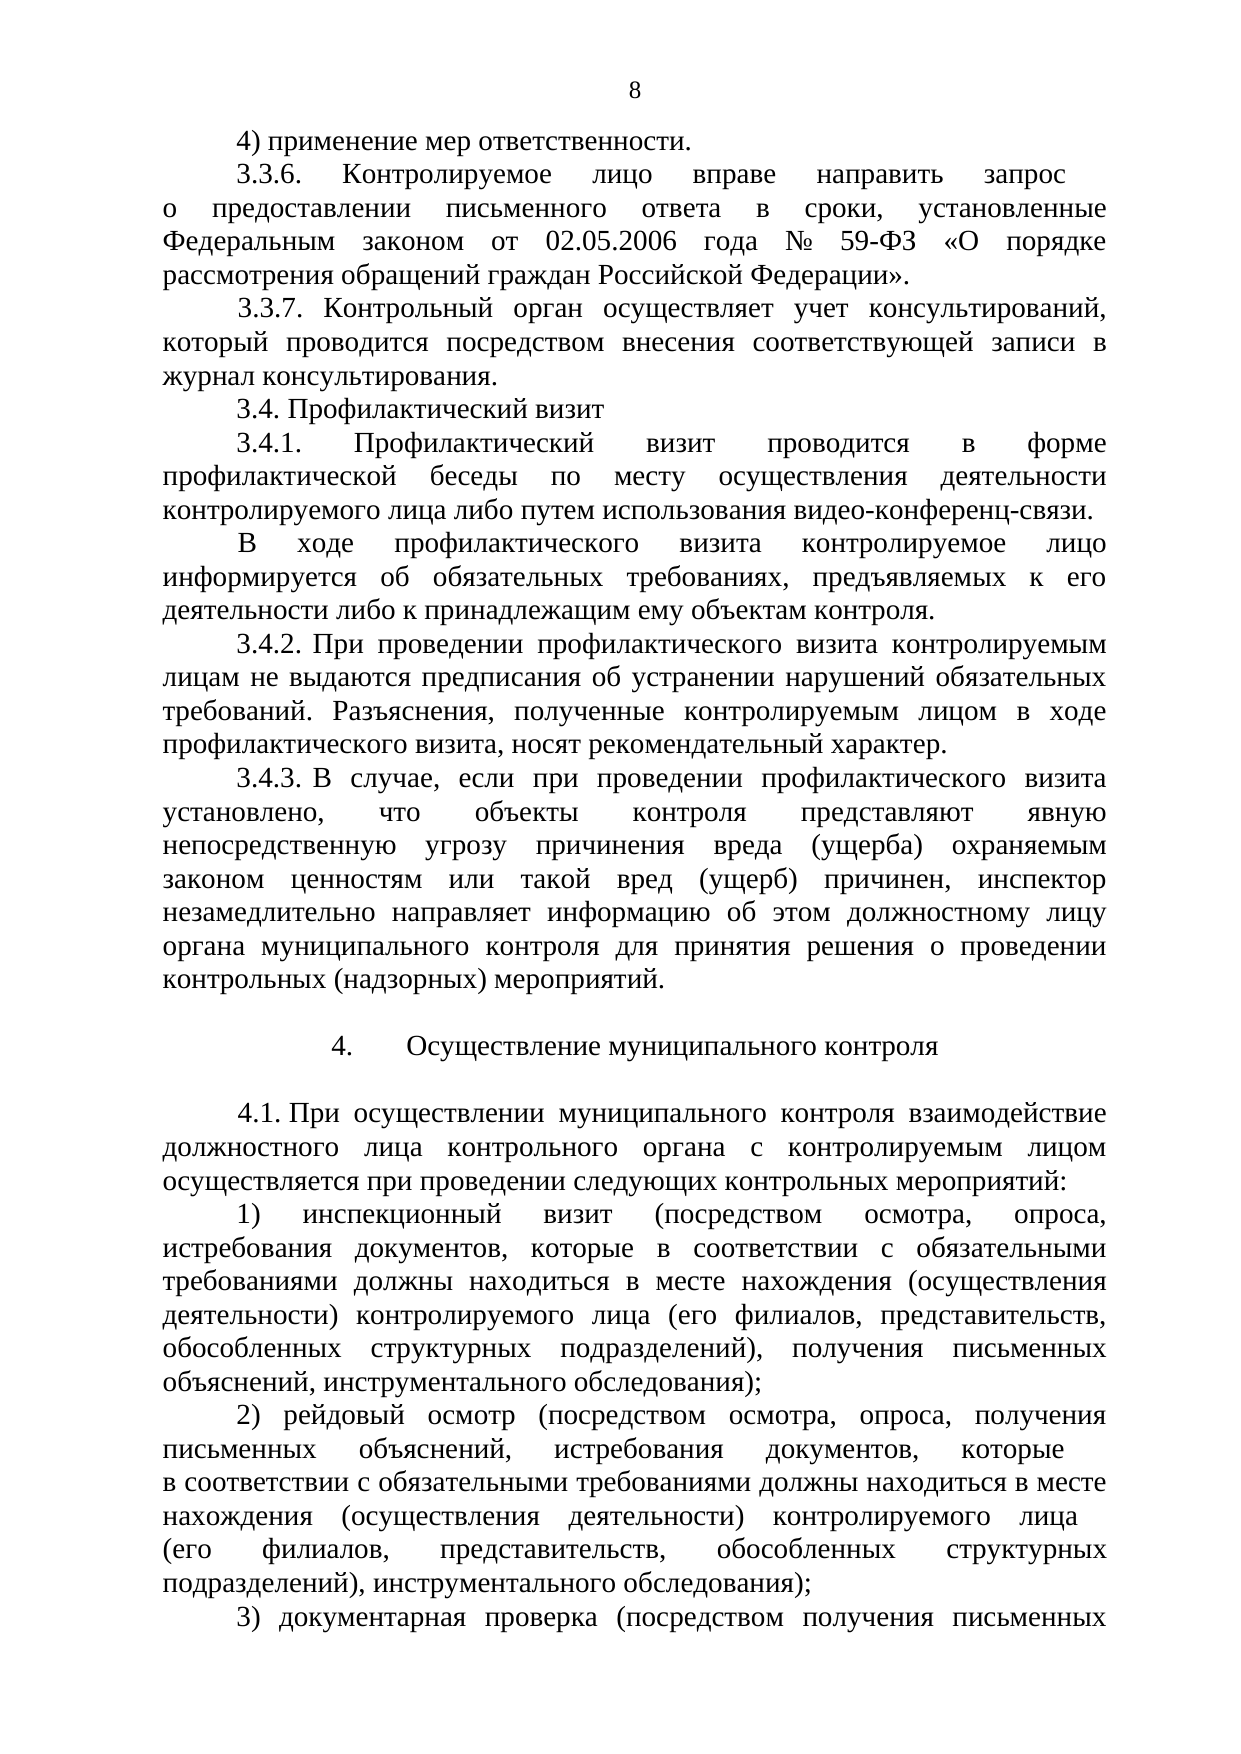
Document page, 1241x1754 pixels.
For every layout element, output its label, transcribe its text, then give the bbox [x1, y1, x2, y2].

text 4) применение мер ответственности. [162, 123, 1107, 156]
text В ходе профилактического визита контролируемое лицо информируется об обязательных требованиях, предъявляемых к его деятельности либо к принадлежащим ему объектам контроля. [162, 525, 1107, 626]
text 3.3.7. Контрольный орган осуществляет учет консультирований, который проводится посредством внесения соответствующей записи в журнал консультирования. [162, 291, 1107, 391]
text 3.3.6. Контролируемое лицо вправе направить запрос о предоставлении письменного ответа в сроки, установленные Федеральным законом от 02.05.2006 года № 59-ФЗ «О порядке рассмотрения обращений граждан Российской Федерации». [162, 156, 1107, 291]
text 4.1. При осуществлении муниципального контроля взаимодействие должностного лица контрольного органа с контролируемым лицом осуществляется при проведении следующих контрольных мероприятий: [162, 1096, 1107, 1196]
text 4. Осуществление муниципального контроля [162, 1028, 1107, 1062]
text 1) инспекционный визит (посредством осмотра, опроса, истребования документов, которые в соответствии с обязательными требованиями должны находиться в месте нахождения (осуществления деятельности) контролируемого лица (его филиалов, представительств, обособленных структурных подразделений), получения письменных объяснений, инструментального обследования); [162, 1196, 1107, 1397]
text 3.4.1. Профилактический визит проводится в форме профилактической беседы по месту осуществления деятельности контролируемого лица либо путем использования видео-конференц-связи. [162, 425, 1107, 525]
text 3.4.2. При проведении профилактического визита контролируемым лицам не выдаются предписания об устранении нарушений обязательных требований. Разъяснения, полученные контролируемым лицом в ходе профилактического визита, носят рекомендательный характер. [162, 626, 1107, 760]
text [162, 1599, 1107, 1632]
text 3.4.3. В случае, если при проведении профилактического визита установлено, что объекты контроля представляют явную непосредственную угрозу причинения вреда (ущерба) охраняемым законом ценностям или такой вред (ущерб) причинен, инспектор незамедлительно направляет информацию об этом должностному лицу органа муниципального контроля для принятия решения о проведении контрольных (надзорных) мероприятий. [162, 760, 1107, 995]
text 3.4. Профилактический визит [162, 391, 1107, 425]
text 2) рейдовый осмотр (посредством осмотра, опроса, получения письменных объяснений, истребования документов, которые в соответствии с обязательными требованиями должны находиться в месте нахождения (осуществления деятельности) контролируемого лица (его филиалов, представительств, обособленных структурных подразделений), инструментального обследования); [162, 1397, 1107, 1599]
